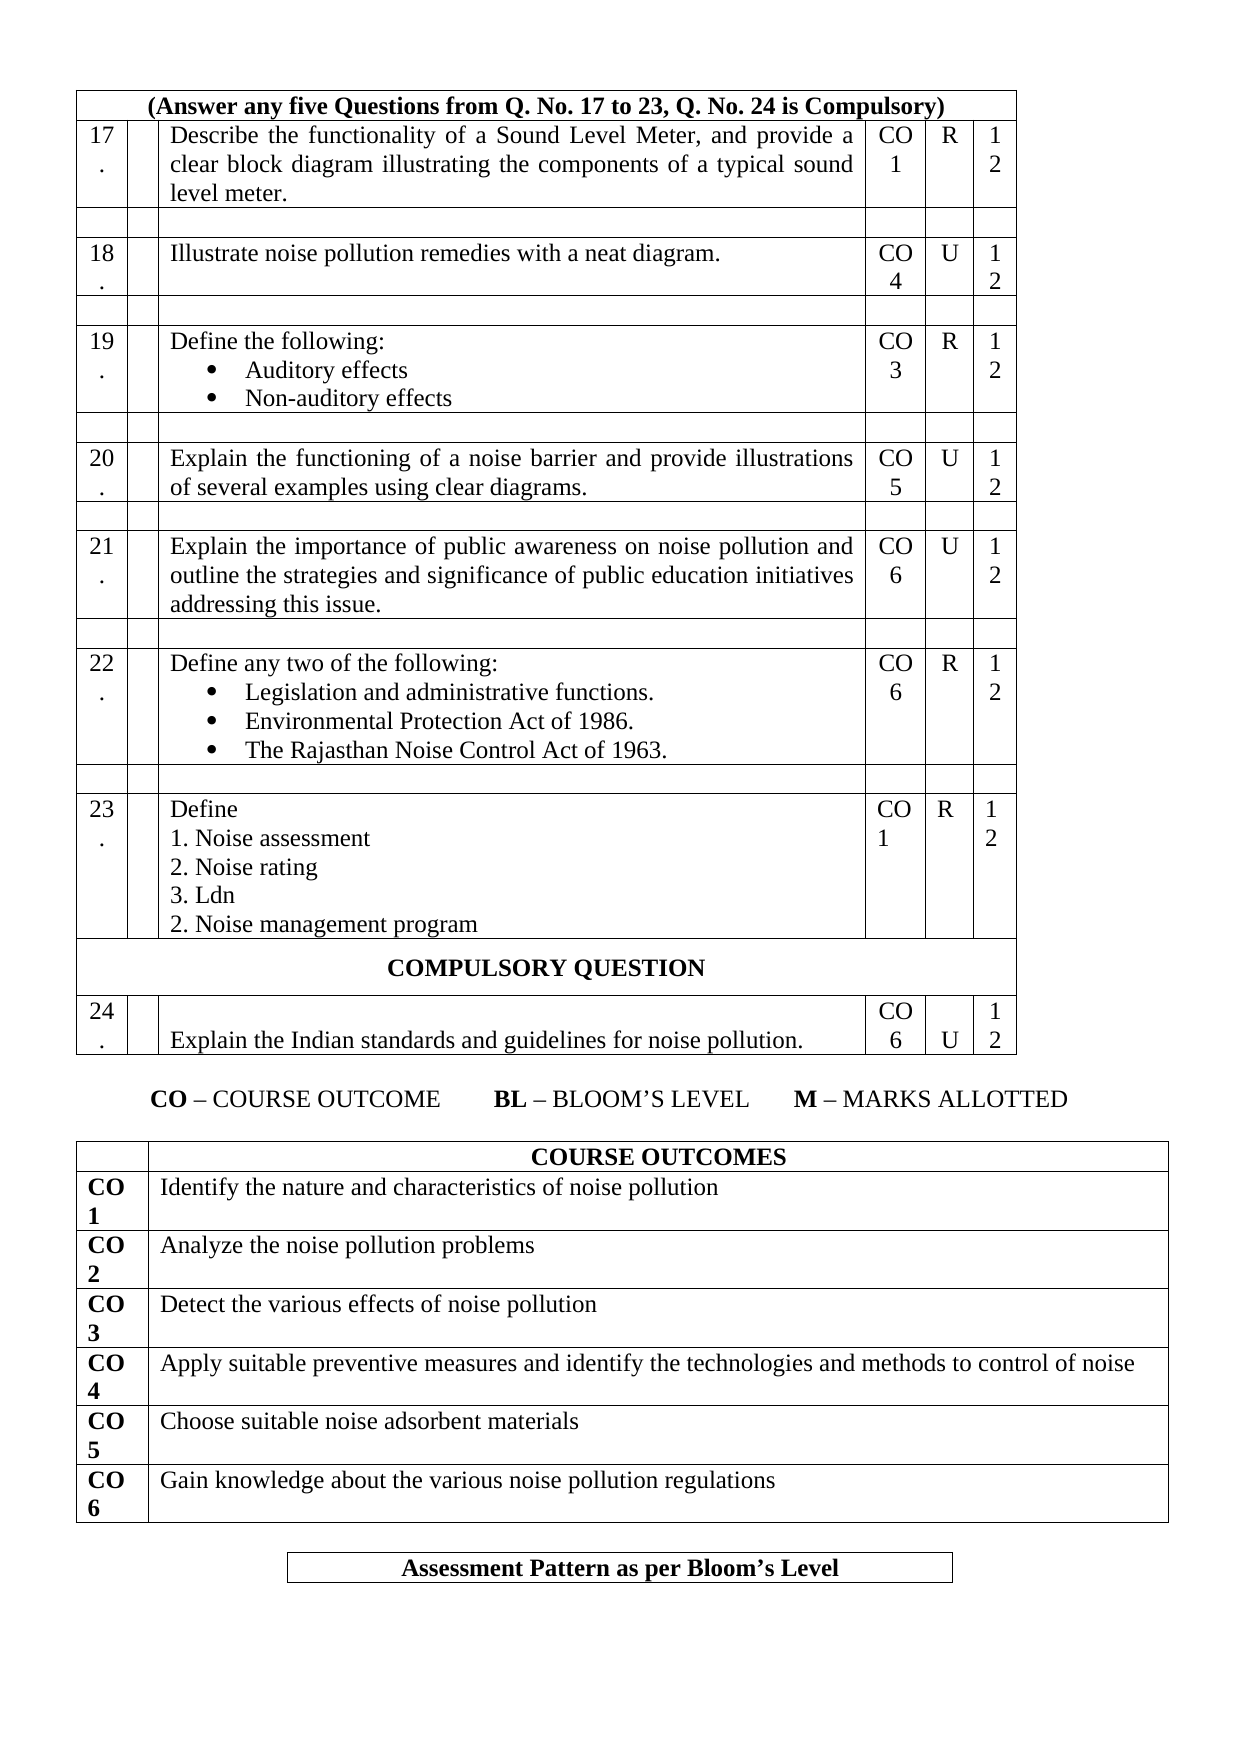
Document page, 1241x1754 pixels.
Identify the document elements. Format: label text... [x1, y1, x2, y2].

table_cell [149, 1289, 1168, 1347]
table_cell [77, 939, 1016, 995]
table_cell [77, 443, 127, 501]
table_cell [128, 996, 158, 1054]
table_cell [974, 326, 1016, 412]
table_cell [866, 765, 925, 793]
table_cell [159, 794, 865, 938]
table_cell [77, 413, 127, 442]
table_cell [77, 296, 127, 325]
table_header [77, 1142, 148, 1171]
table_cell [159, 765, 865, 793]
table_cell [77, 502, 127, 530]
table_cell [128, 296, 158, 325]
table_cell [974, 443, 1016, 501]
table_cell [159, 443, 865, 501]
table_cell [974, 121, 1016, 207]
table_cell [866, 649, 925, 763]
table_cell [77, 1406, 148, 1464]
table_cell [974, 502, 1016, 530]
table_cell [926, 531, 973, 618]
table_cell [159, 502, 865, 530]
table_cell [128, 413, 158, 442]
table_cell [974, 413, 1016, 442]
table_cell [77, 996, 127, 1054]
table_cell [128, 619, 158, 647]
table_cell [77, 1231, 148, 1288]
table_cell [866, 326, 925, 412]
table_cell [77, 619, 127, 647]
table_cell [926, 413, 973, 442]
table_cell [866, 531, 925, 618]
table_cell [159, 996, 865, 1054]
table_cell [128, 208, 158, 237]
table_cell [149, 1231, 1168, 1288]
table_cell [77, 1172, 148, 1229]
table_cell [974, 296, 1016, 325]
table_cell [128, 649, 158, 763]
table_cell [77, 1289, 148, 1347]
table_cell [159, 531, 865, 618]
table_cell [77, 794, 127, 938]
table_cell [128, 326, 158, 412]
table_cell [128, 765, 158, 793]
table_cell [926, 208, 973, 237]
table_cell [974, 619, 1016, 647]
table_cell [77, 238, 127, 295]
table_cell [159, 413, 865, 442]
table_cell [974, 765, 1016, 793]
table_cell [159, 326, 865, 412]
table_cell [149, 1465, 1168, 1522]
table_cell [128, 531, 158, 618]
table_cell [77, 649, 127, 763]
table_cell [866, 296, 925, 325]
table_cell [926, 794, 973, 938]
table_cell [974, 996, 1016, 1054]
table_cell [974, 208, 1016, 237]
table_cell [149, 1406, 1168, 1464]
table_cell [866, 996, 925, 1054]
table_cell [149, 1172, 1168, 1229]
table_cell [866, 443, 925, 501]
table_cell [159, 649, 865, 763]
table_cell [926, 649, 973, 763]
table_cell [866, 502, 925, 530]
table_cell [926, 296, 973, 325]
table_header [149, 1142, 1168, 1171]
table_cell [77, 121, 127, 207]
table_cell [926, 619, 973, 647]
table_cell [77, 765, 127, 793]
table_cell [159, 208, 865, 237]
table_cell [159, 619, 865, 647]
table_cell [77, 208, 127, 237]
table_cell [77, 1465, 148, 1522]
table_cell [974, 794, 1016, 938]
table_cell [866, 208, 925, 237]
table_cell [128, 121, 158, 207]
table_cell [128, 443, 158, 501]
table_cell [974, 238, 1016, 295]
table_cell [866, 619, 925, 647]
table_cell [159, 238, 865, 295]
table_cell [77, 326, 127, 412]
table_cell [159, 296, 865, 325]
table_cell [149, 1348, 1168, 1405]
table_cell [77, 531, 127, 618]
text CO – COURSE OUTCOME BL – BLOOM’S LEVEL M – MARKS ALLOTTED [150, 1084, 1090, 1112]
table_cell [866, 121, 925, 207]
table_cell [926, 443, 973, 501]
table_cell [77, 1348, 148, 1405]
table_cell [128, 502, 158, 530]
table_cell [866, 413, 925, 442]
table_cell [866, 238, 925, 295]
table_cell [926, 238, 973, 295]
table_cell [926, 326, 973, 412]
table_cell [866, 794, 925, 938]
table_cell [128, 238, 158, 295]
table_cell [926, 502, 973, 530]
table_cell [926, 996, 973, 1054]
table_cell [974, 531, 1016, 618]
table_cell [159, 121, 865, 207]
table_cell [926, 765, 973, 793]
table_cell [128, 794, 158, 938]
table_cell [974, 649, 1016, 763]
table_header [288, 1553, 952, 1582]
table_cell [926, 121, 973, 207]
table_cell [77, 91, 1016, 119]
